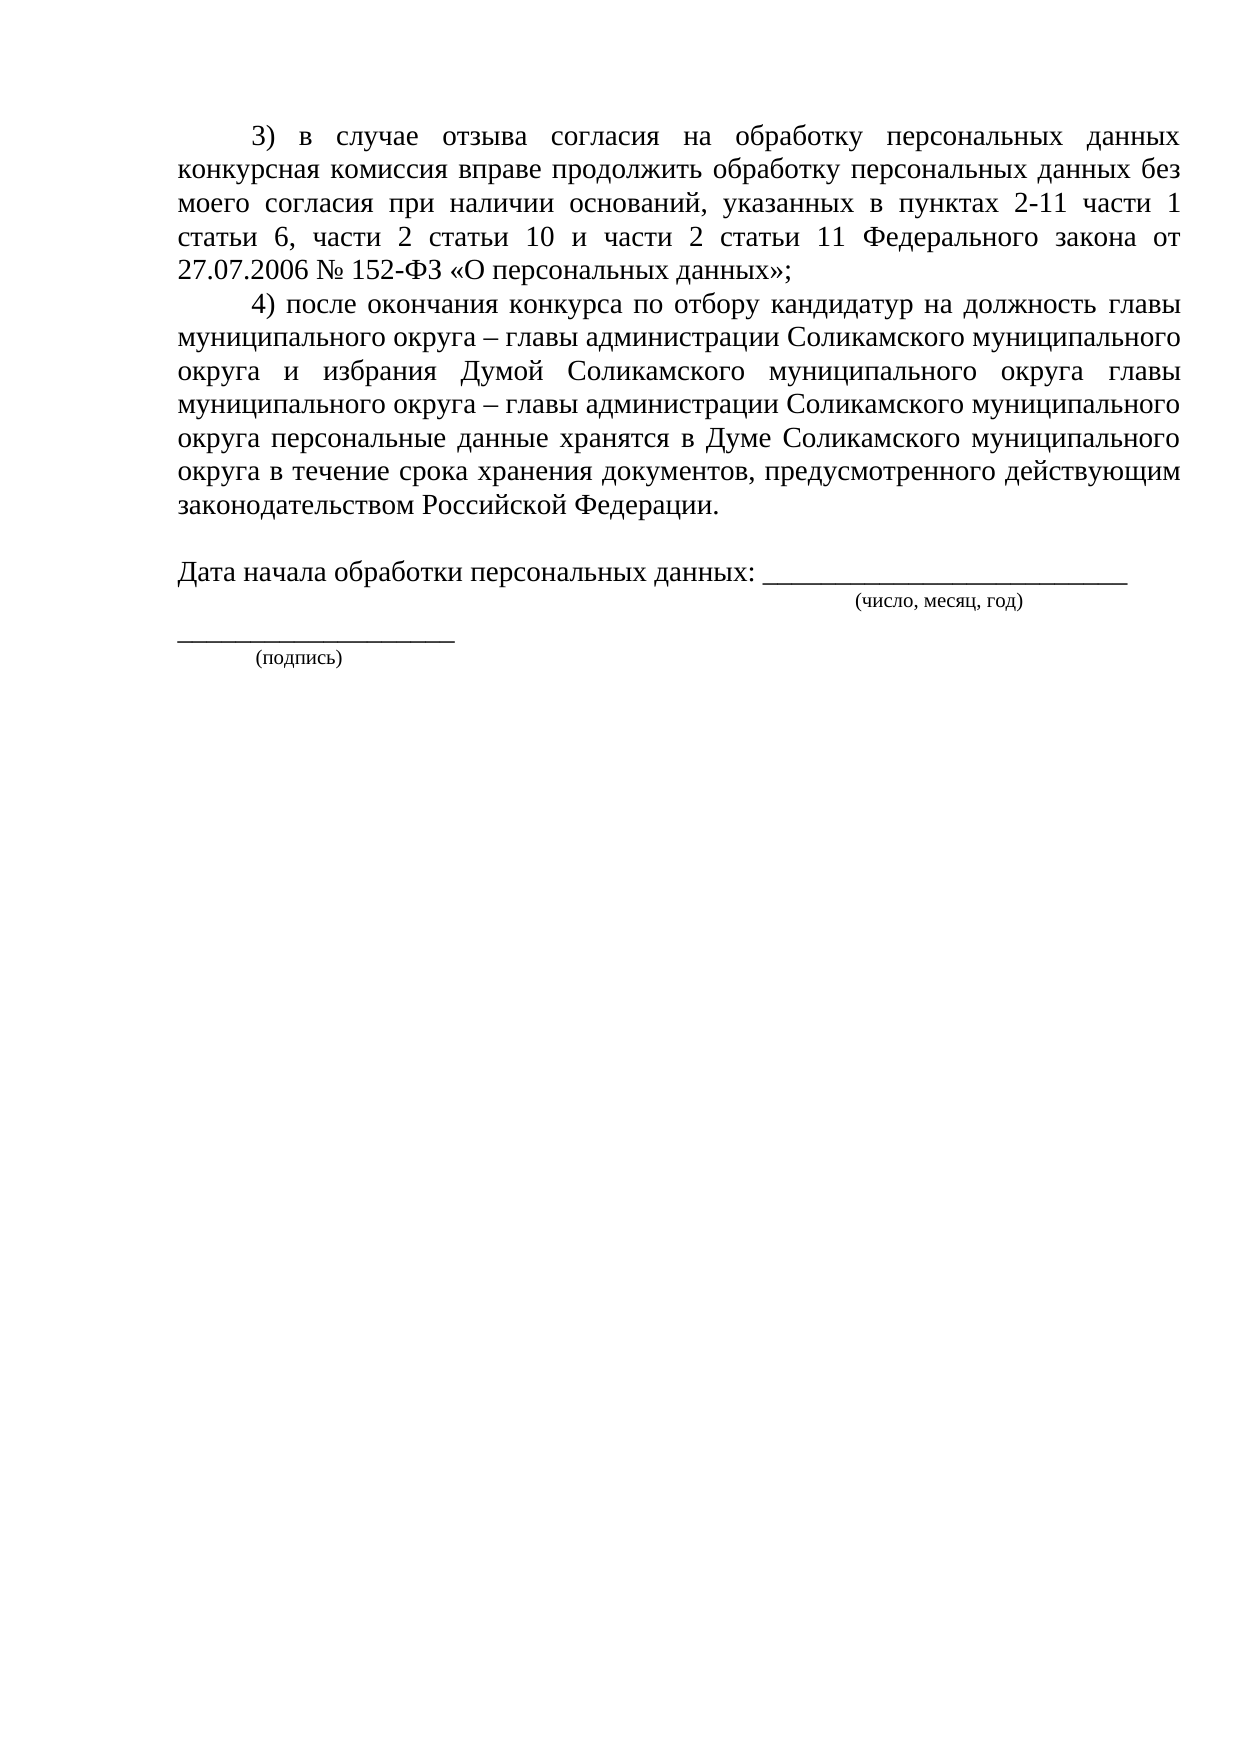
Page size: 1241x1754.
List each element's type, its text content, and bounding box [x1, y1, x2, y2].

text ___________________ [177, 612, 1181, 645]
text (подпись) [177, 645, 1181, 669]
text (число, месяц, год) [693, 588, 1181, 612]
text 3) в случае отзыва согласия на обработку персональных данных конкурсная комиссия вправе продолжить обработку персональных данных без моего согласия при наличии оснований, указанных в пунктах 2-11 части 1 статьи 6, части 2 статьи 10 и части 2 статьи 11 Федерального закона от 27.07.2006 № 152-ФЗ «О персональных данных»; [177, 118, 1181, 286]
text 4) после окончания конкурса по отбору кандидатур на должность главы муниципального округа – главы администрации Соликамского муниципального округа и избрания Думой Соликамского муниципального округа главы муниципального округа – главы администрации Соликамского муниципального округа персональные данные хранятся в Думе Соликамского муниципального округа в течение срока хранения документов, предусмотренного действующим законодательством Российской Федерации. [177, 286, 1181, 521]
text Дата начала обработки персональных данных: _________________________ [177, 554, 1181, 588]
